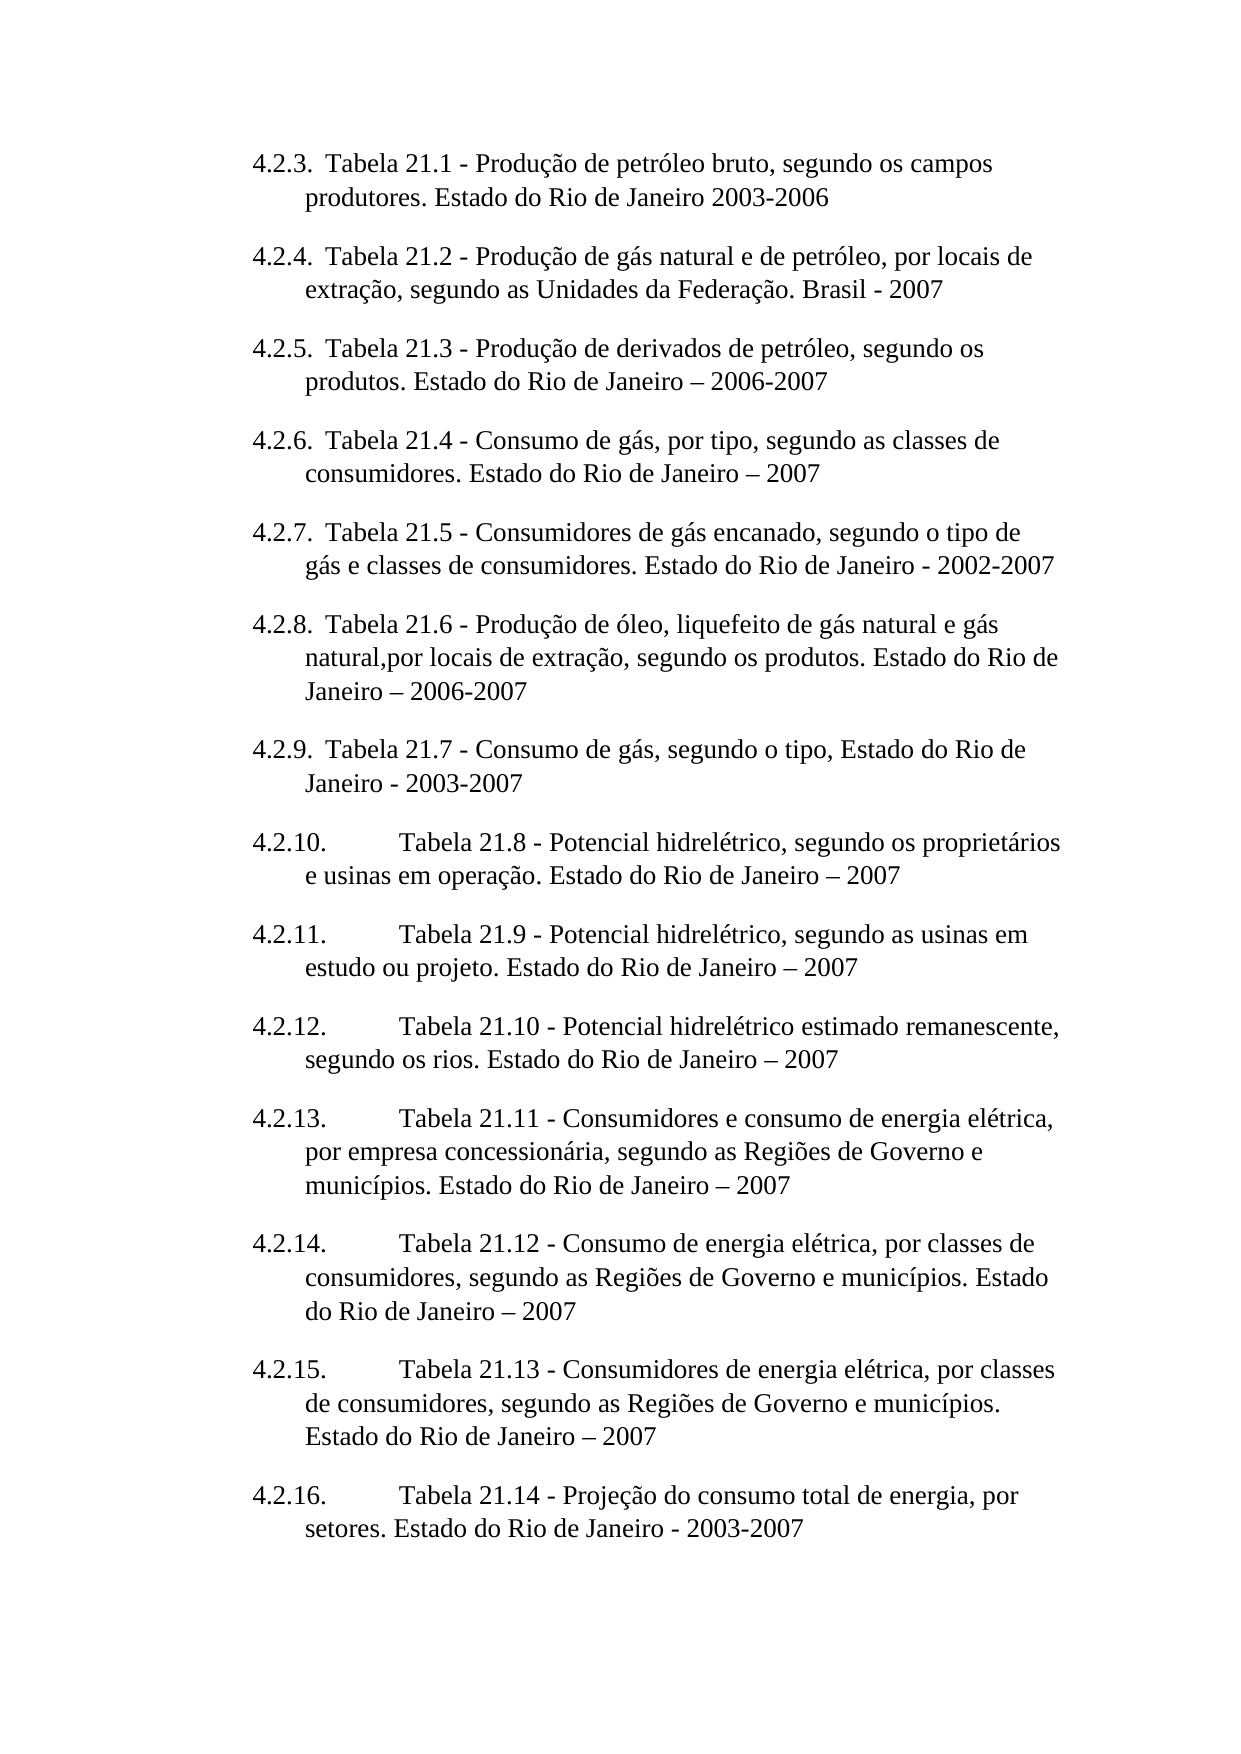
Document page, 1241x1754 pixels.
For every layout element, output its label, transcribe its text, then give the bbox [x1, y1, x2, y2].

subtitle Tabela 21.1 - Produção de petróleo bruto, segundo os campos produtores. Estado do Rio de Janeiro 2003-2006 [252, 148, 1063, 212]
subtitle Tabela 21.2 - Produção de gás natural e de petróleo, por locais de extração, segundo as Unidades da Federação. Brasil - 2007 [252, 240, 1063, 304]
subtitle Tabela 21.12 - Consumo de energia elétrica, por classes de consumidores, segundo as Regiões de Governo e municípios. Estado do Rio de Janeiro – 2007 [252, 1228, 1063, 1326]
subtitle Tabela 21.6 - Produção de óleo, liquefeito de gás natural e gás natural,por locais de extração, segundo os produtos. Estado do Rio de Janeiro – 2006-2007 [252, 608, 1063, 706]
subtitle Tabela 21.7 - Consumo de gás, segundo o tipo, Estado do Rio de Janeiro - 2003-2007 [252, 734, 1063, 798]
subtitle Tabela 21.4 - Consumo de gás, por tipo, segundo as classes de consumidores. Estado do Rio de Janeiro – 2007 [252, 424, 1063, 488]
subtitle Tabela 21.10 - Potencial hidrelétrico estimado remanescente, segundo os rios. Estado do Rio de Janeiro – 2007 [252, 1010, 1063, 1074]
subtitle Tabela 21.8 - Potencial hidrelétrico, segundo os proprietários e usinas em operação. Estado do Rio de Janeiro – 2007 [252, 826, 1063, 890]
subtitle Tabela 21.14 - Projeção do consumo total de energia, por setores. Estado do Rio de Janeiro - 2003-2007 [252, 1479, 1063, 1543]
subtitle Tabela 21.5 - Consumidores de gás encanado, segundo o tipo de gás e classes de consumidores. Estado do Rio de Janeiro - 2002-2007 [252, 516, 1063, 581]
subtitle Tabela 21.3 - Produção de derivados de petróleo, segundo os produtos. Estado do Rio de Janeiro – 2006-2007 [252, 332, 1063, 396]
subtitle Tabela 21.13 - Consumidores de energia elétrica, por classes de consumidores, segundo as Regiões de Governo e municípios. Estado do Rio de Janeiro – 2007 [252, 1353, 1063, 1451]
subtitle Tabela 21.11 - Consumidores e consumo de energia elétrica, por empresa concessionária, segundo as Regiões de Governo e municípios. Estado do Rio de Janeiro – 2007 [252, 1102, 1063, 1200]
subtitle Tabela 21.9 - Potencial hidrelétrico, segundo as usinas em estudo ou projeto. Estado do Rio de Janeiro – 2007 [252, 918, 1063, 982]
